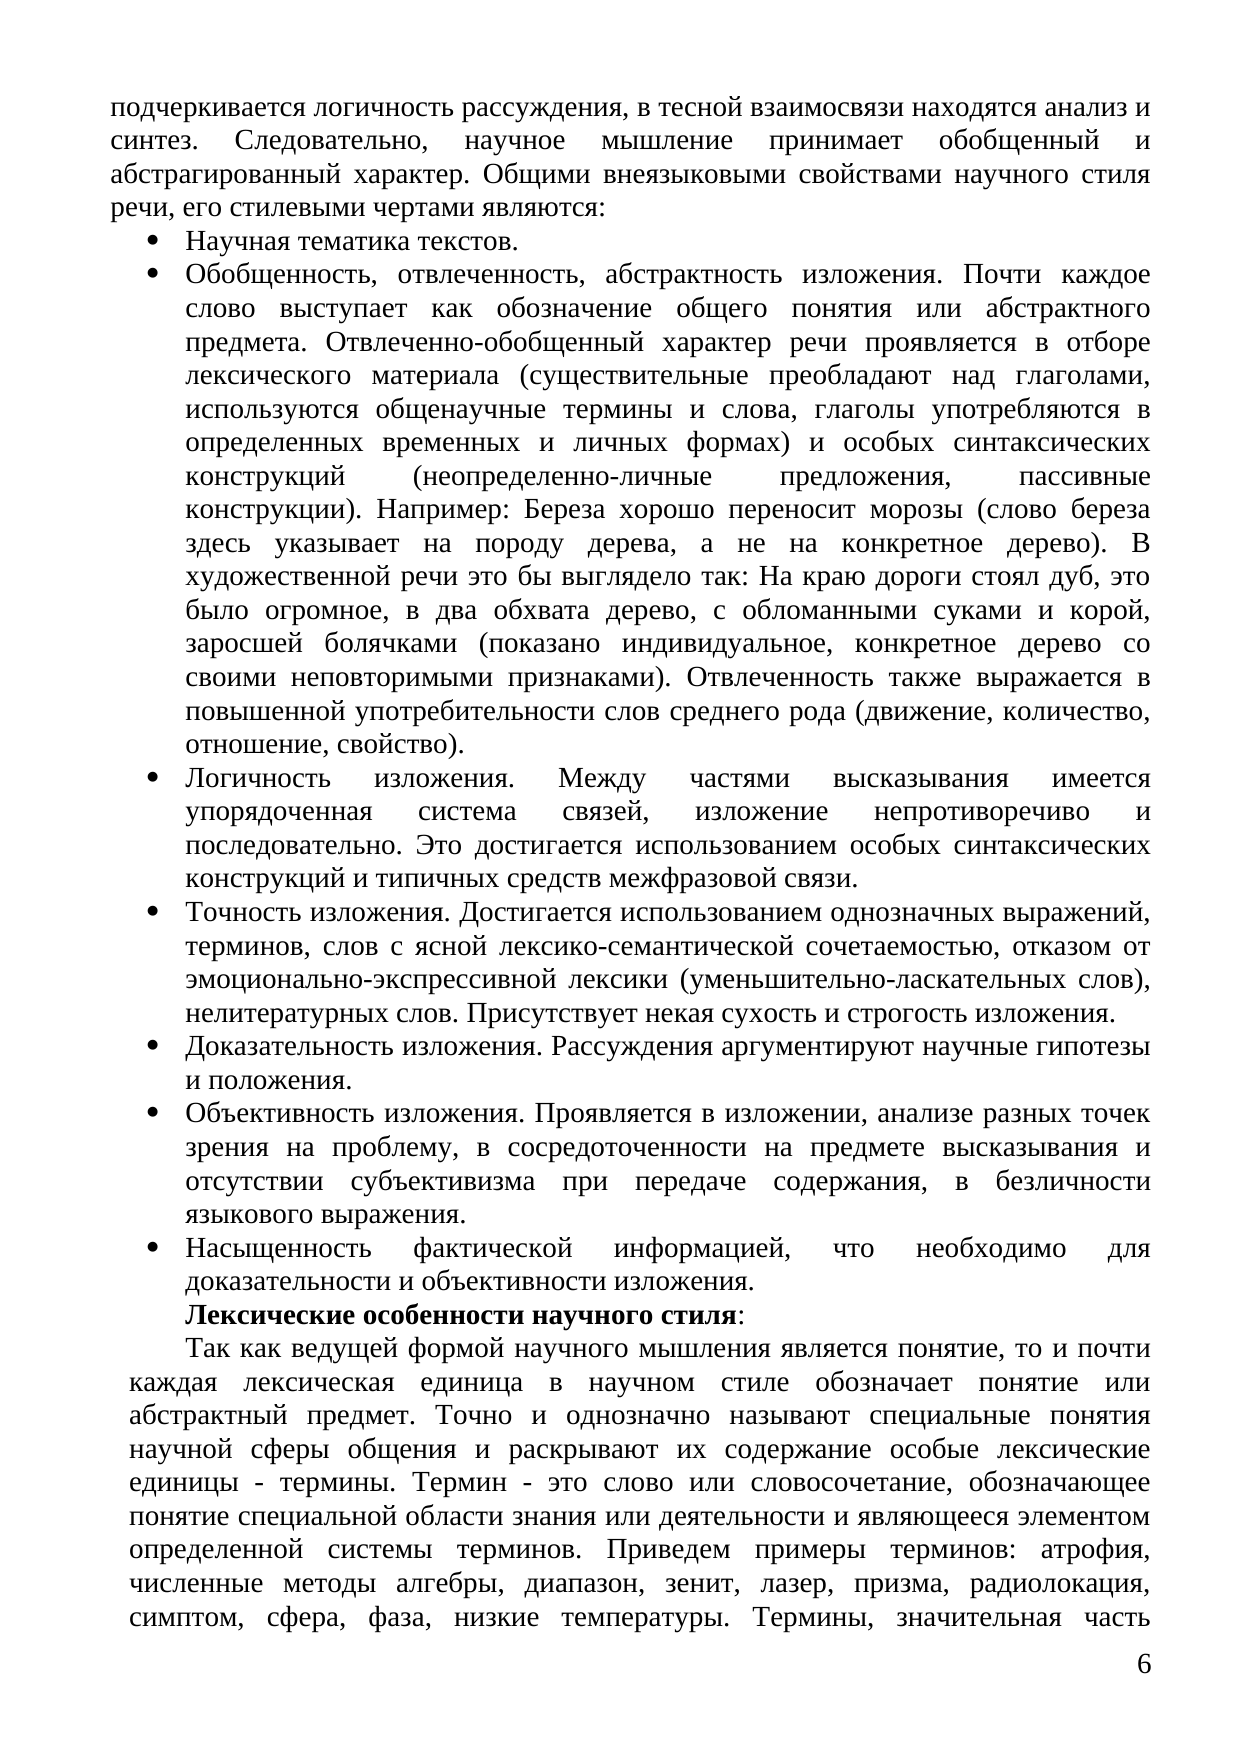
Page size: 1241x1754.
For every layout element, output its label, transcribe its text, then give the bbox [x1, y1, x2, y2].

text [110, 89, 1152, 223]
list Насыщенность фактической информацией, что необходимо для доказательности и объективности изложения. [148, 1230, 1152, 1297]
list Научная тематика текстов. [148, 223, 1152, 256]
list Точность изложения. Достигается использованием однозначных выражений, терминов, слов с ясной лексико-семантической сочетаемостью, отказом от эмоционально-экспрессивной лексики (уменьшительно-ласкательных слов), нелитературных слов. Присутствует некая сухость и строгость изложения. [148, 894, 1152, 1028]
list Доказательность изложения. Рассуждения аргументируют научные гипотезы и положения. [148, 1028, 1152, 1095]
text Лексические особенности научного стиля: [185, 1297, 1152, 1330]
list Обобщенность, отвлеченность, абстрактность изложения. Почти каждое слово выступает как обозначение общего понятия или абстрактного предмета. Отвлеченно-обобщенный характер речи проявляется в отборе лексического материала (существительные преобладают над глаголами, используются общенаучные термины и слова, глаголы употребляются в определенных временных и личных формах) и особых синтаксических конструкций (неопределенно-личные предложения, пассивные конструкции). Например: Береза хорошо переносит морозы (слово береза здесь указывает на породу дерева, а не на конкретное дерево). В художественной речи это бы выглядело так: На краю дороги стоял дуб, это было огромное, в два обхвата дерево, с обломанными суками и корой, заросшей болячками (показано индивидуальное, конкретное дерево со своими неповторимыми признаками). Отвлеченность также выражается в повышенной употребительности слов среднего рода (движение, количество, отношение, свойство). [148, 256, 1152, 760]
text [129, 1330, 1152, 1632]
list Объективность изложения. Проявляется в изложении, анализе разных точек зрения на проблему, в сосредоточенности на предмете высказывания и отсутствии субъективизма при передаче содержания, в безличности языкового выражения. [148, 1095, 1152, 1230]
list Логичность изложения. Между частями высказывания имеется упорядоченная система связей, изложение непротиворечиво и последовательно. Это достигается использованием особых синтаксических конструкций и типичных средств межфразовой связи. [148, 760, 1152, 894]
